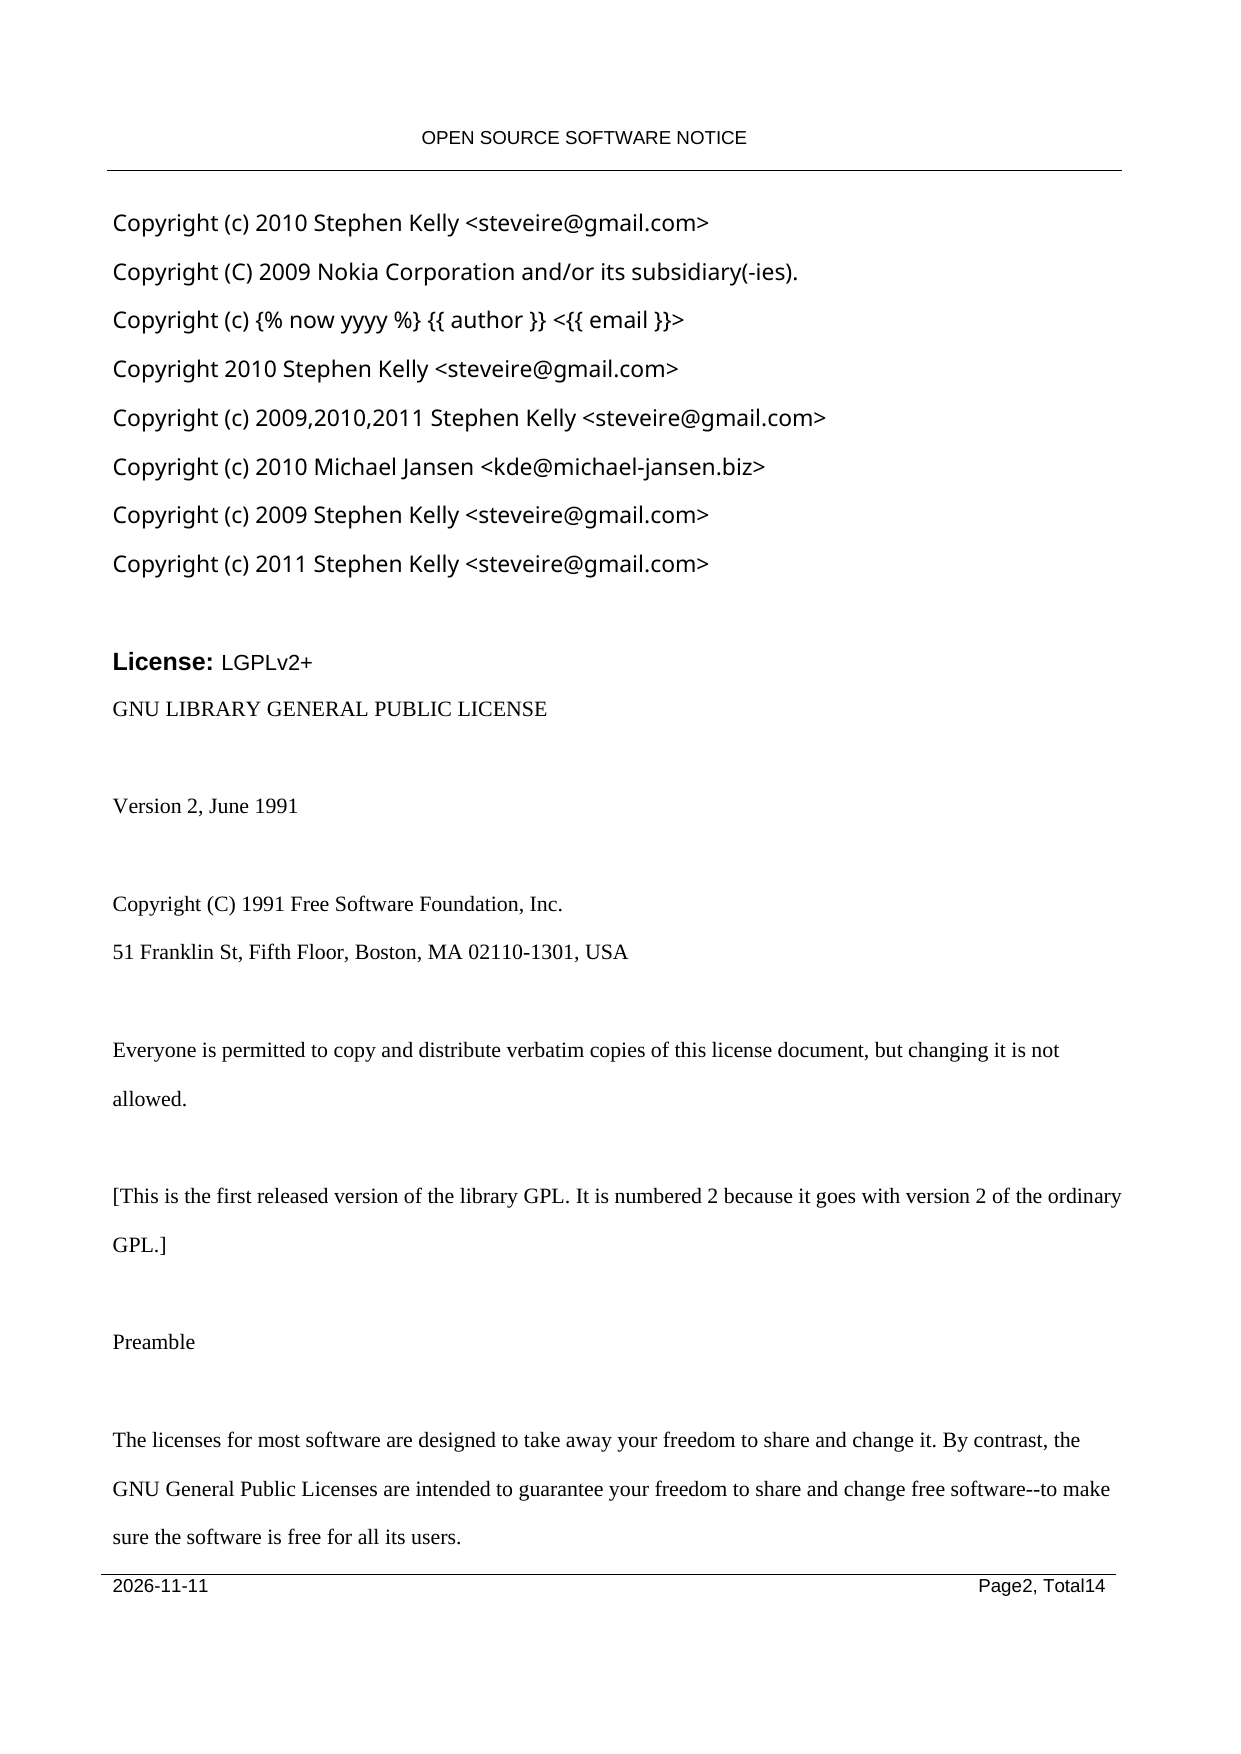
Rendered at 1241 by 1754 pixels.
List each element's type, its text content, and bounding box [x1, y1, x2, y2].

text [112, 206, 1128, 629]
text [112, 692, 1128, 1553]
text License: LGPLv2+ [112, 645, 1128, 678]
